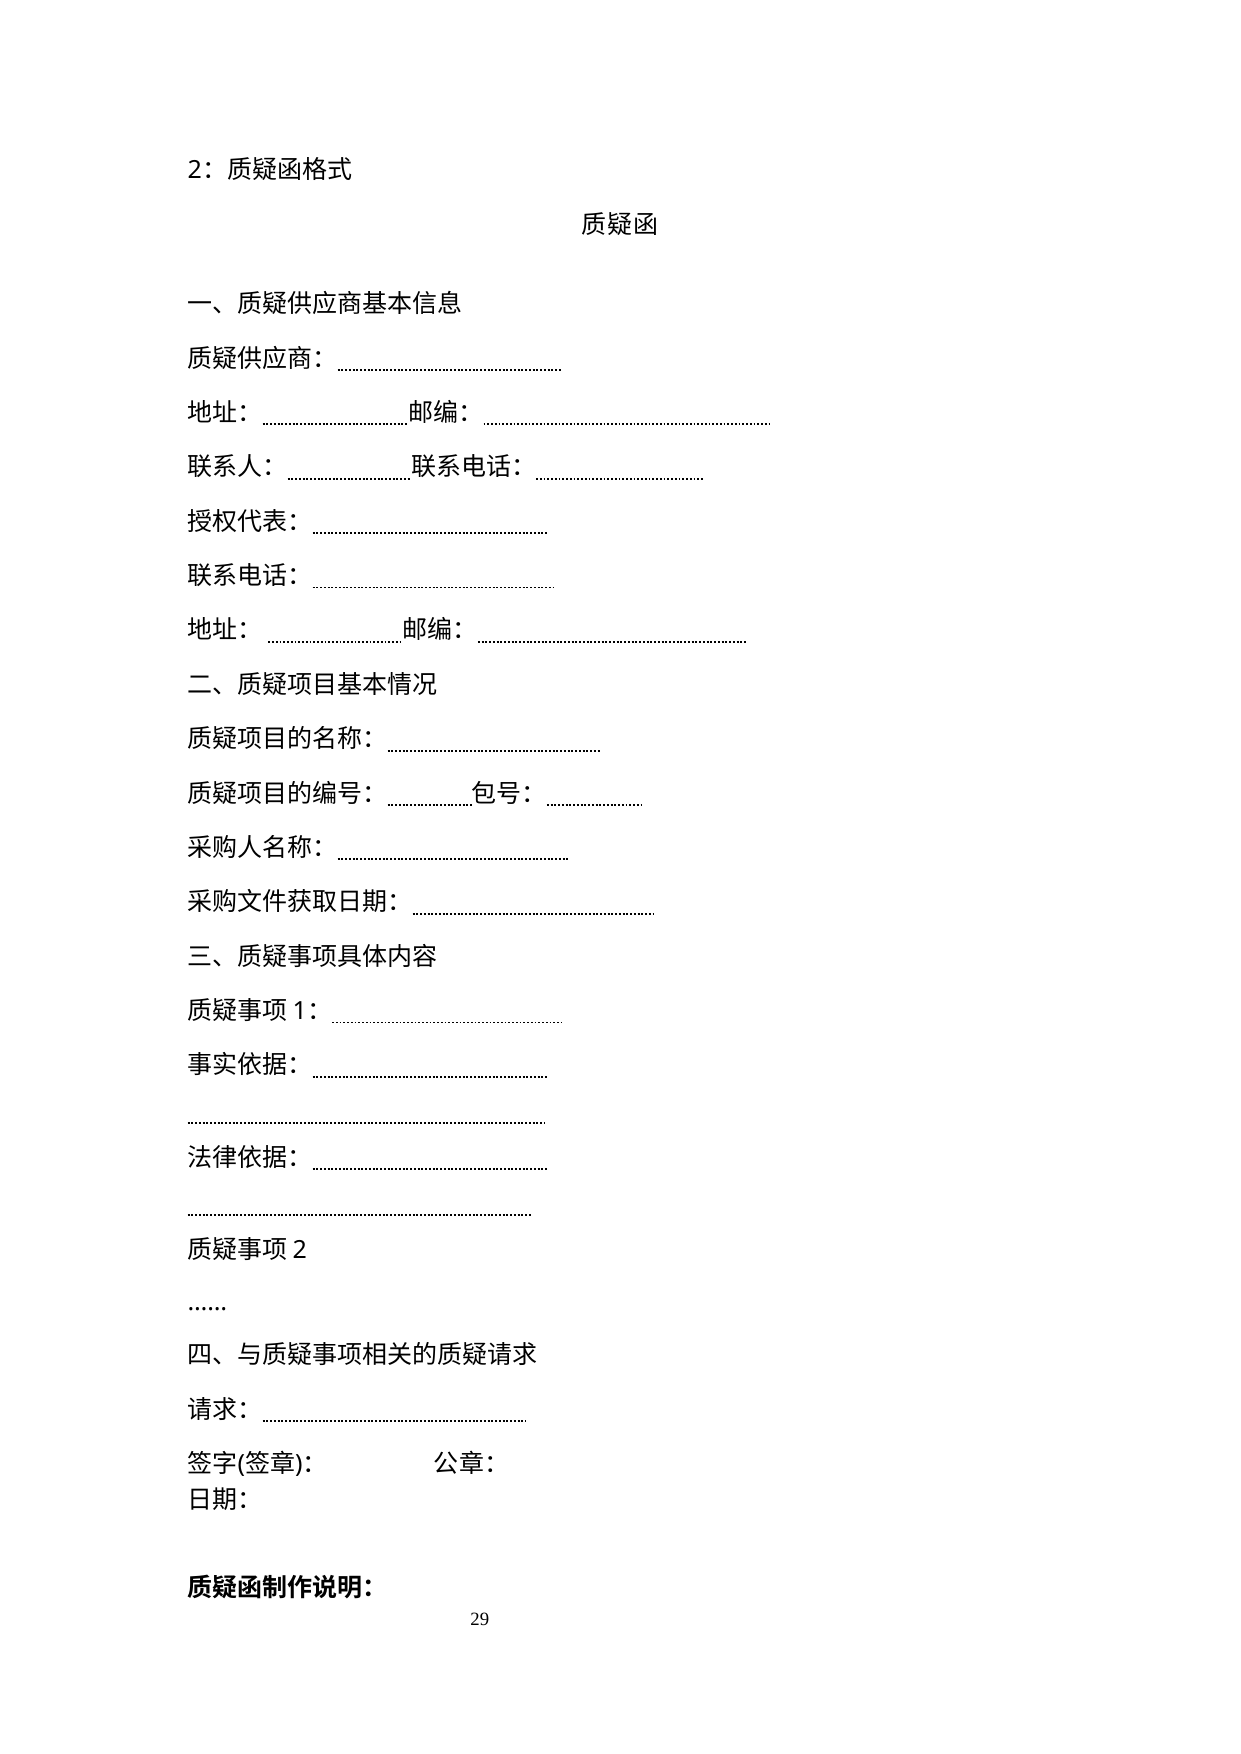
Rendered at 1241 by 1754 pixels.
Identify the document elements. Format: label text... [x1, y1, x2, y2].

text 联系电话： [187, 556, 1053, 592]
text 三、质疑事项具体内容 [187, 936, 1053, 972]
text 四、与质疑事项相关的质疑请求 [187, 1335, 1053, 1371]
text 法律依据： [187, 1137, 1053, 1173]
text 联系人： 联系电话： [187, 447, 1053, 483]
text 请求： [187, 1389, 1053, 1425]
text 质疑函制作说明： [187, 1567, 1053, 1603]
text 日期： [187, 1480, 1053, 1516]
text 授权代表： [187, 501, 1053, 537]
text 事实依据： [187, 1045, 1053, 1081]
text 地址： 邮编： [187, 610, 1053, 646]
text 签字(签章)： 公章： [187, 1443, 1053, 1480]
text …… [187, 1284, 1053, 1318]
text 质疑项目的编号： 包号： [187, 773, 1053, 809]
text 采购人名称： [187, 827, 1053, 864]
text 质疑事项2 [187, 1229, 1053, 1266]
text 质疑供应商： [187, 338, 1053, 374]
text 二、质疑项目基本情况 [187, 664, 1053, 701]
text 质疑函 [187, 204, 1053, 241]
text 质疑项目的名称： [187, 719, 1053, 755]
text 2：质疑函格式 [187, 150, 1053, 186]
text 一、质疑供应商基本信息 [187, 284, 1053, 320]
text 质疑事项1： [187, 991, 1053, 1027]
text 采购文件获取日期： [187, 882, 1053, 918]
text 地址： 邮编： [187, 392, 1053, 429]
